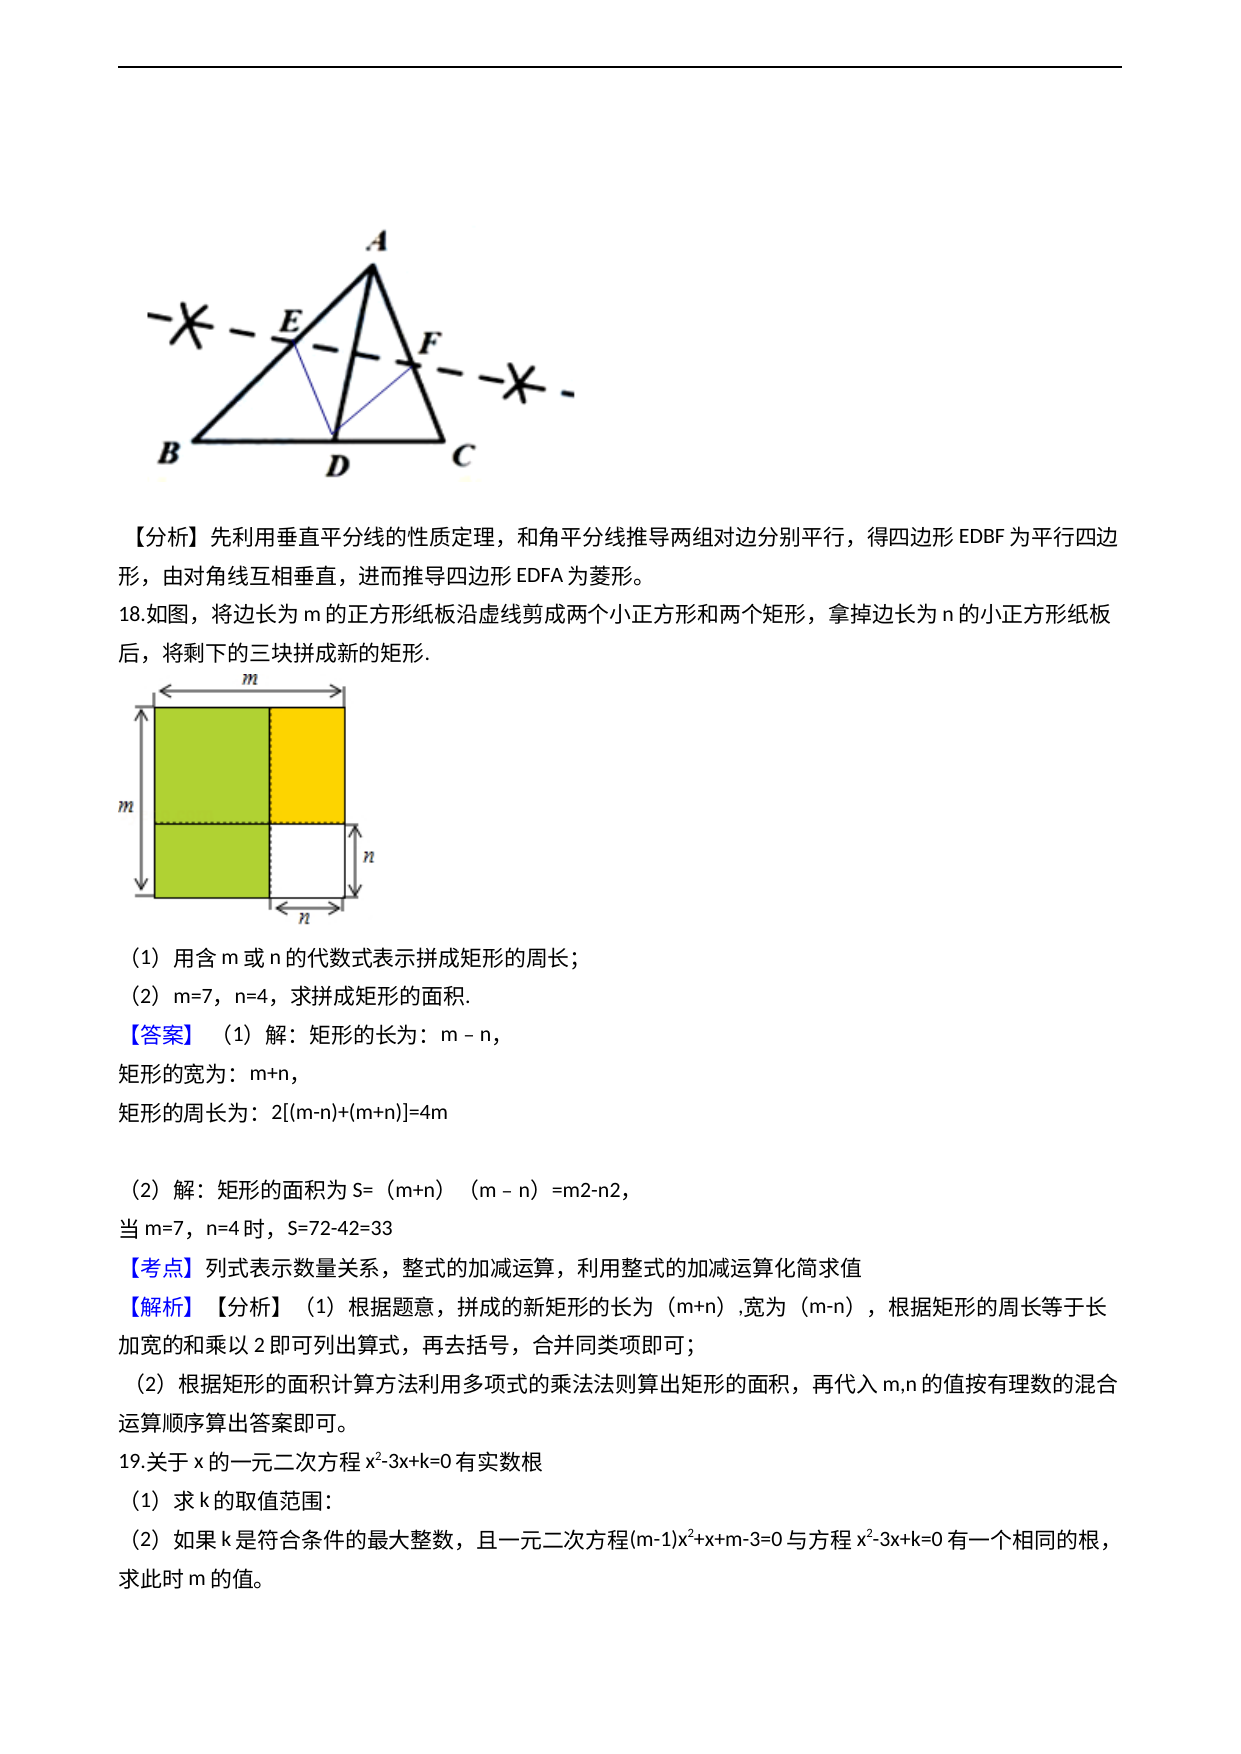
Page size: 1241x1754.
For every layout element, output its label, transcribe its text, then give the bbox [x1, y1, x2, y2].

text 【解析】【分析】（1）根据题意，拼成的新矩形的长为（m+n）,宽为（m-n），根据矩形的周长等于长加宽的和乘以2即可列出算式，再去括号，合并同类项即可； （2）根据矩形的面积计算方法利用多项式的乘法法则算出矩形的面积，再代入m,n的值按有理数的混合运算顺序算出答案即可。 [118, 1289, 1122, 1438]
picture [118, 674, 379, 929]
text （1）用含m或n的代数式表示拼成矩形的周长； [118, 940, 1122, 973]
picture [118, 220, 598, 482]
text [118, 129, 1122, 591]
text 18.如图，将边长为m的正方形纸板沿虚线剪成两个小正方形和两个矩形，拿掉边长为n的小正方形纸板后，将剩下的三块拼成新的矩形. [118, 597, 1122, 668]
text 矩形的宽为：m+n， [118, 1056, 1122, 1089]
text （2）解：矩形的面积为S=（m+n）（m﹣n）=m2-n2， [118, 1134, 1122, 1205]
text 19.关于x的一元二次方程x2-3x+k=0有实数根 [118, 1445, 1122, 1477]
text （1）求k的取值范围： [118, 1483, 1122, 1516]
text 【考点】列式表示数量关系，整式的加减运算，利用整式的加减运算化简求值 [118, 1250, 1122, 1283]
text 当m=7，n=4时，S=72-42=33 [118, 1212, 1122, 1244]
text （2）m=7，n=4，求拼成矩形的面积. [118, 979, 1122, 1011]
text 矩形的周长为：2[(m-n)+(m+n)]=4m [118, 1095, 1122, 1128]
text （2）如果k是符合条件的最大整数，且一元二次方程(m-1)x2+x+m-3=0与方程x2-3x+k=0有一个相同的根，求此时m的值。 [118, 1522, 1122, 1594]
text 【答案】 （1）解：矩形的长为：m﹣n， [118, 1018, 1122, 1050]
